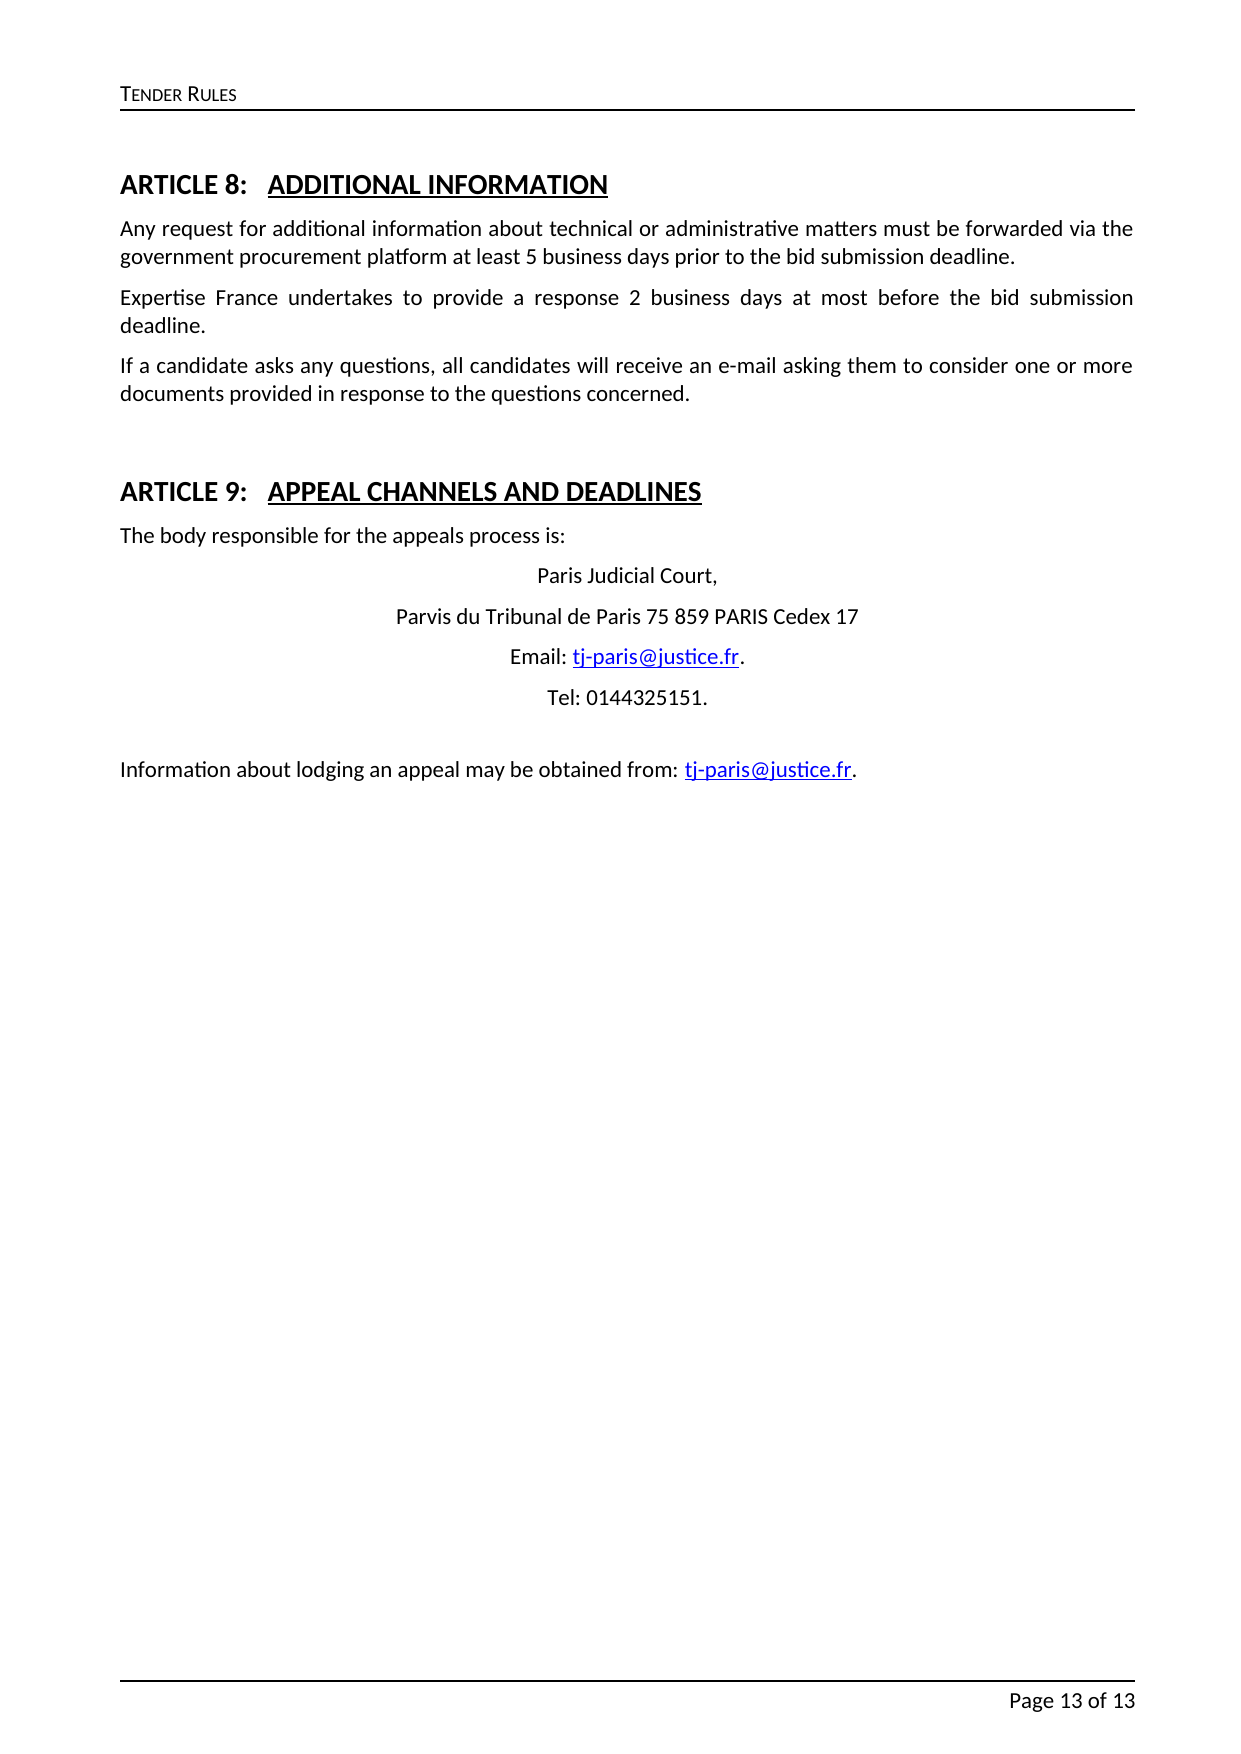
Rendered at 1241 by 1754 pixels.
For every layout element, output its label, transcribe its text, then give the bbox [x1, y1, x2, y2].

text Paris Judicial Court, [120, 561, 1135, 589]
text Any request for additional information about technical or administrative matters must be forwarded via the government procurement platform at least 5 business days prior to the bid submission deadline. [120, 214, 1135, 270]
text If a candidate asks any questions, all candidates will receive an e-mail asking them to consider one or more documents provided in response to the questions concerned. [120, 351, 1135, 407]
list ADDITIONAL INFORMATION [120, 166, 1135, 202]
text Expertise France undertakes to provide a response 2 business days at most before the bid submission deadline. [120, 283, 1135, 339]
text Information about lodging an appeal may be obtained from: tj-paris@justice.fr. [120, 752, 1135, 783]
text Email: tj-paris@justice.fr. [120, 642, 1135, 671]
text Tel: 0144325151. [120, 683, 1135, 711]
list Appeal channels and deadlines [120, 473, 1135, 508]
text Parvis du Tribunal de Paris 75 859 PARIS Cedex 17 [120, 602, 1135, 630]
text The body responsible for the appeals process is: [120, 521, 1135, 549]
